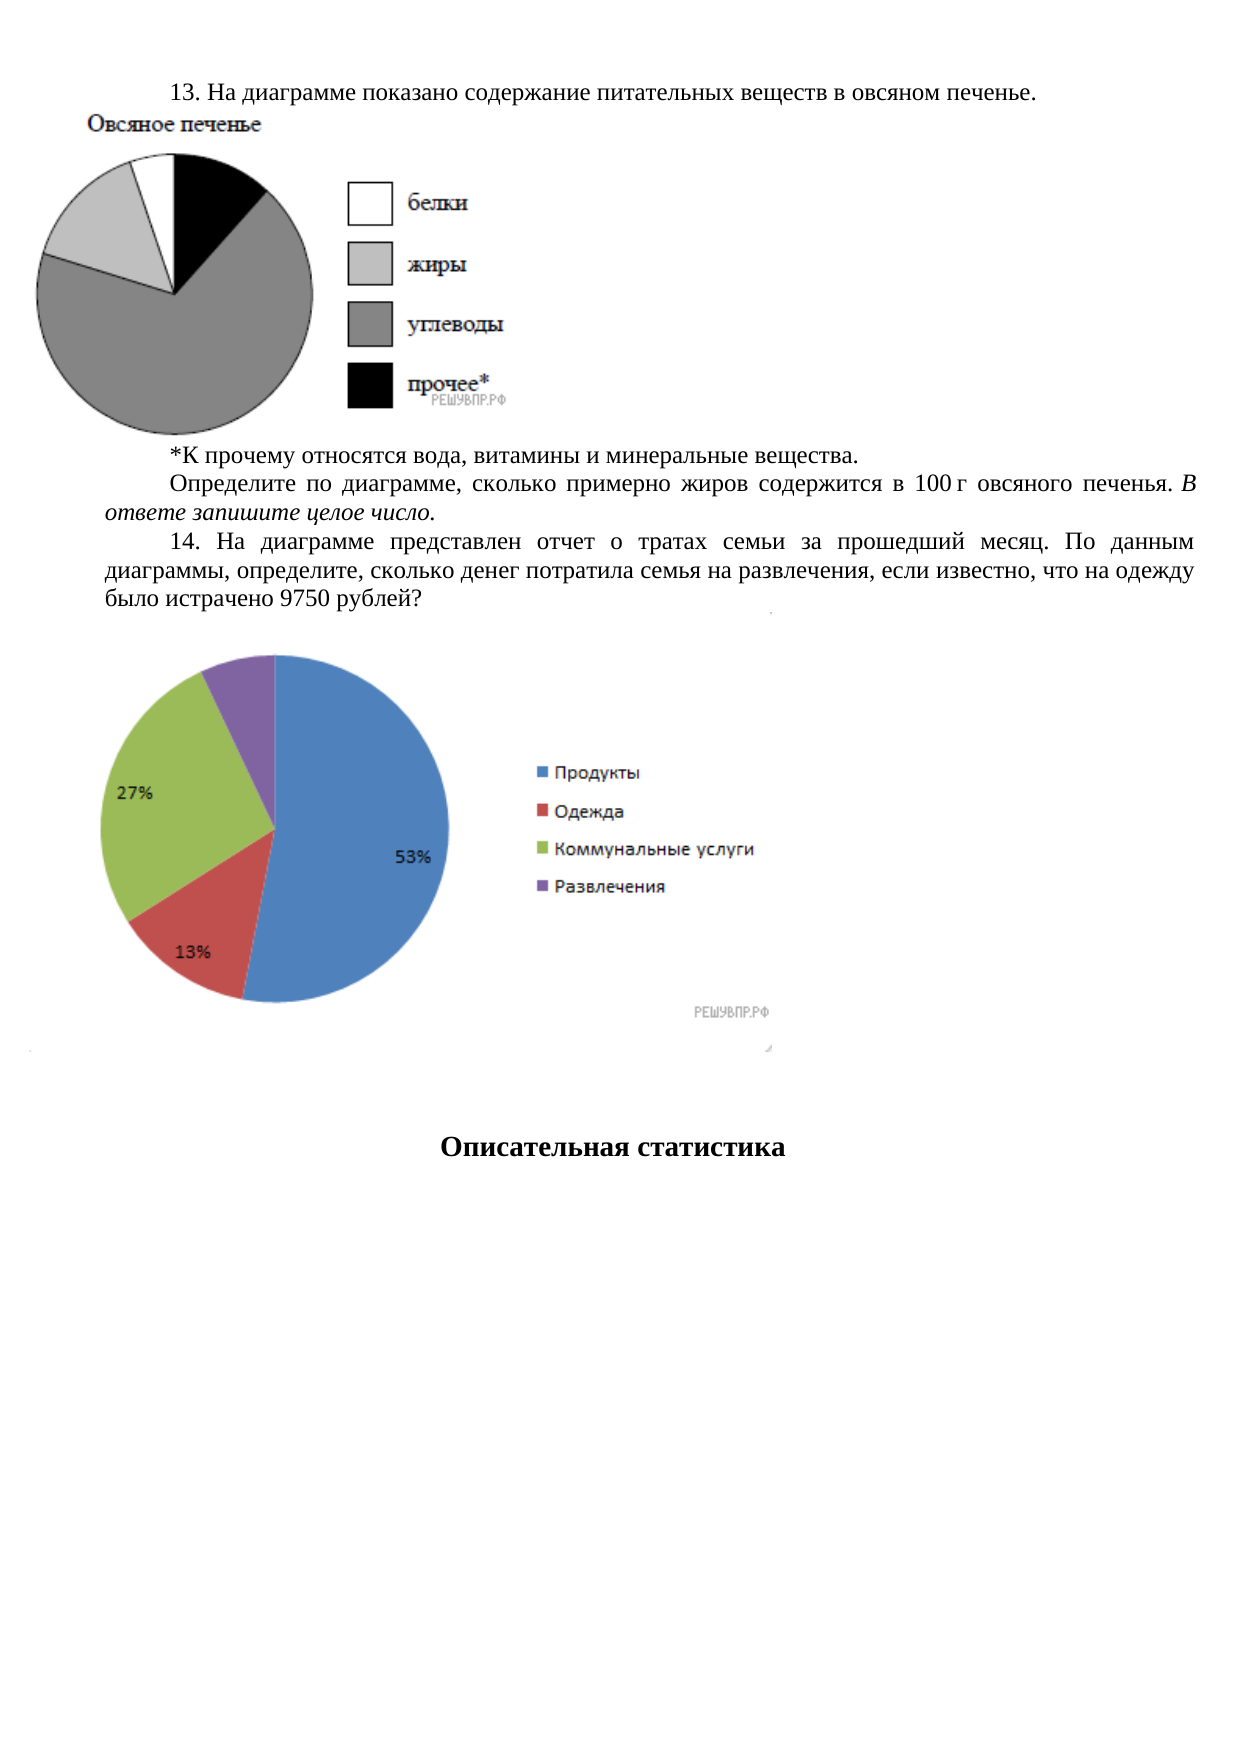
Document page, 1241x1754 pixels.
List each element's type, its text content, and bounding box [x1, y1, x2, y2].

picture [29, 106, 508, 440]
text Определите по диаграмме, сколько примерно жиров содержится в 100 г овсяного печенья. В ответе запишите целое число. [104, 468, 1196, 526]
text 13. На диаграмме показано содержание питательных веществ в овсяном печенье. [104, 77, 1196, 106]
text 14. На диаграмме представлен отчет о тратах семьи за прошедший месяц. По данным диаграммы, определите, сколько денег потратила семья на развлечения, если известно, что на одежду было истрачено 9750 рублей? [104, 526, 1196, 612]
text Описательная статистика [29, 1129, 1196, 1163]
picture [29, 612, 772, 1052]
text *К прочему относятся вода, витамины и минеральные вещества. [104, 440, 1196, 468]
